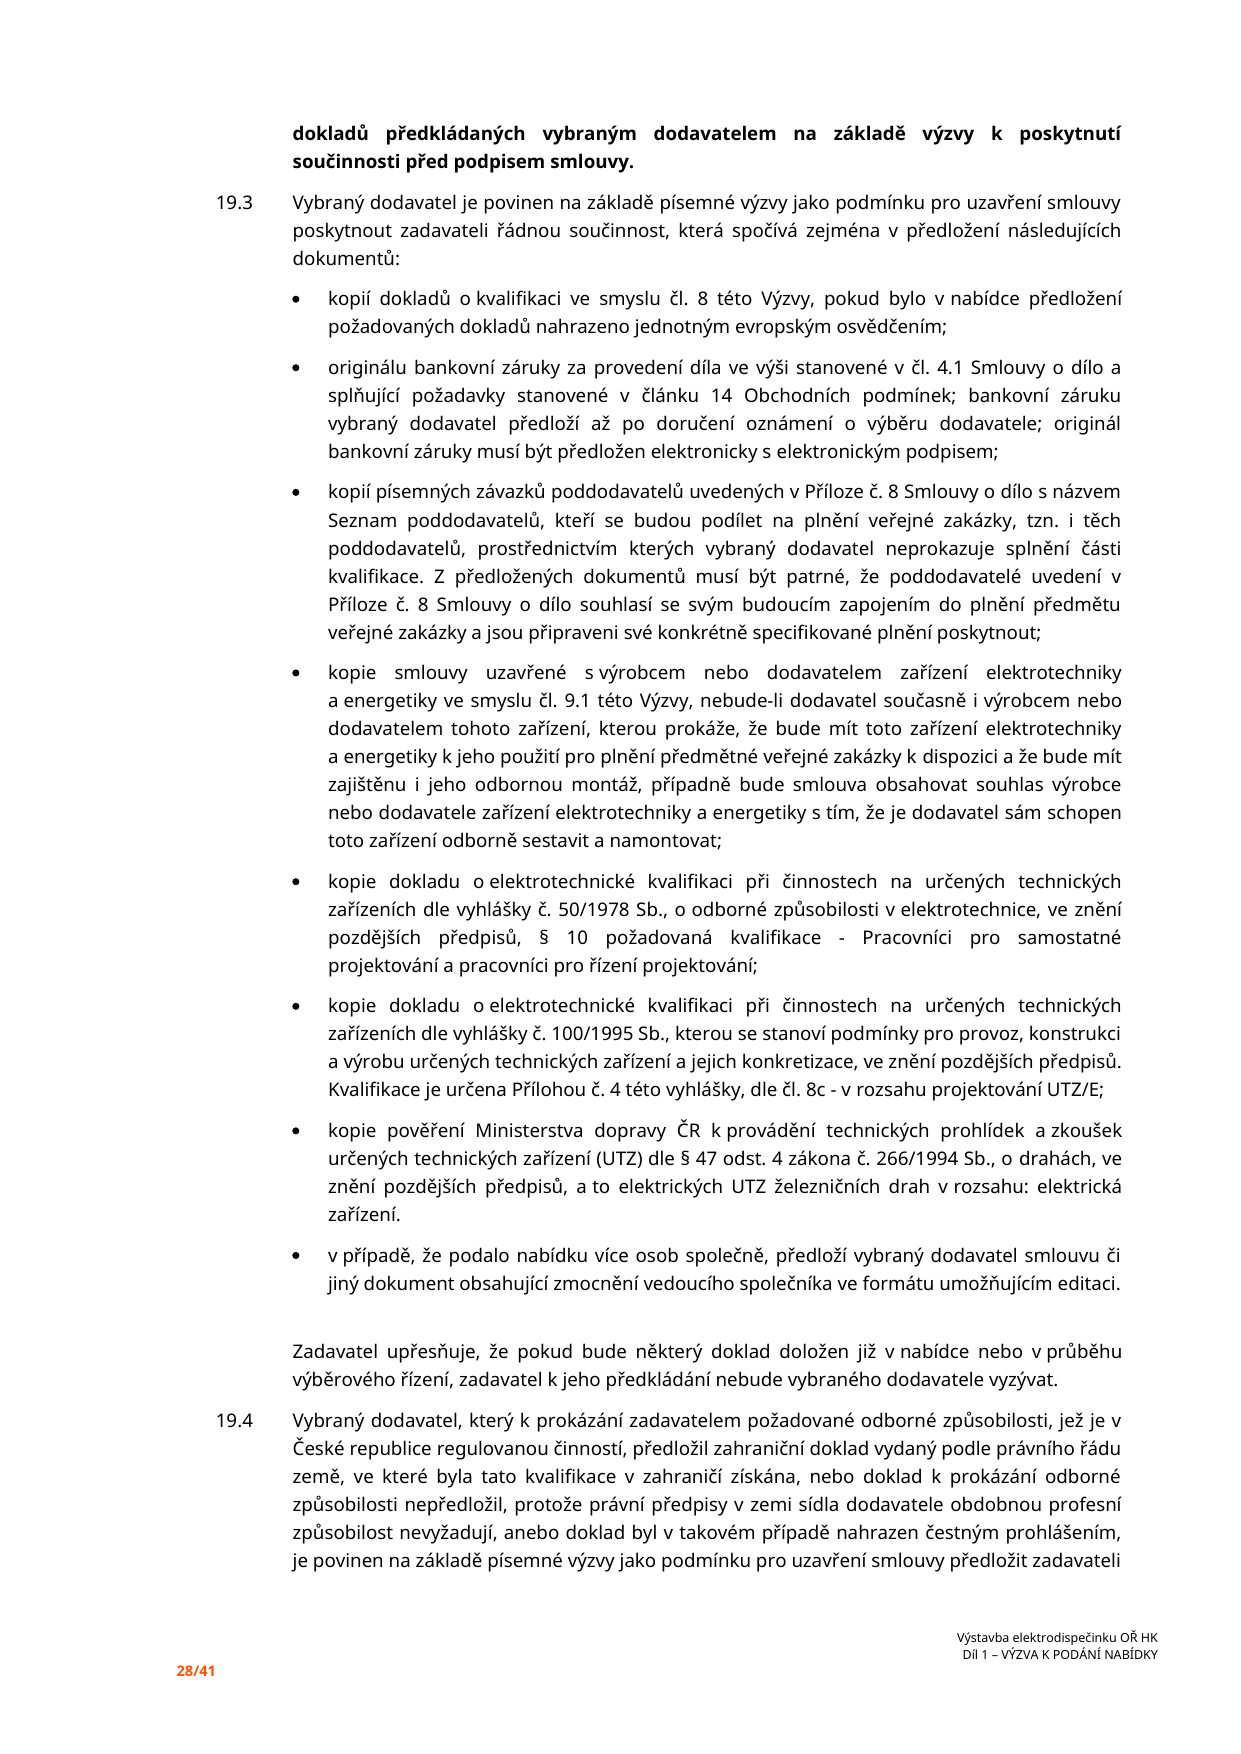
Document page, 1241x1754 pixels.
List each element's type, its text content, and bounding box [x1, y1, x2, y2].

text kopie dokladu o elektrotechnické kvalifikaci při činnostech na určených technických zařízeních dle vyhlášky č. 50/1978 Sb., o odborné způsobilosti v elektrotechnice, ve znění pozdějších předpisů, § 10 požadovaná kvalifikace - Pracovníci pro samostatné projektování a pracovníci pro řízení projektování; [292, 868, 1122, 978]
text Zadavatel upřesňuje, že pokud bude některý doklad doložen již v nabídce nebo v průběhu výběrového řízení, zadavatel k jeho předkládání nebude vybraného dodavatele vyzývat. [292, 1338, 1122, 1392]
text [216, 121, 1122, 174]
text kopie smlouvy uzavřené s výrobcem nebo dodavatelem zařízení elektrotechniky a energetiky ve smyslu čl. 9.1 této Výzvy, nebude-li dodavatel současně i výrobcem nebo dodavatelem tohoto zařízení, kterou prokáže, že bude mít toto zařízení elektrotechniky a energetiky k jeho použití pro plnění předmětné veřejné zakázky k dispozici a že bude mít zajištěnu i jeho odbornou montáž, případně bude smlouva obsahovat souhlas výrobce nebo dodavatele zařízení elektrotechniky a energetiky s tím, že je dodavatel sám schopen toto zařízení odborně sestavit a namontovat; [292, 659, 1122, 853]
text v případě, že podalo nabídku více osob společně, předloží vybraný dodavatel smlouvu či jiný dokument obsahující zmocnění vedoucího společníka ve formátu umožňujícím editaci. [292, 1242, 1122, 1295]
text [216, 1407, 1122, 1573]
text kopie dokladu o elektrotechnické kvalifikaci při činnostech na určených technických zařízeních dle vyhlášky č. 100/1995 Sb., kterou se stanoví podmínky pro provoz, konstrukci a výrobu určených technických zařízení a jejich konkretizace, ve znění pozdějších předpisů. Kvalifikace je určena Přílohou č. 4 této vyhlášky, dle čl. 8c - v rozsahu projektování UTZ/E; [292, 993, 1122, 1102]
text originálu bankovní záruky za provedení díla ve výši stanovené v čl. 4.1 Smlouvy o dílo a splňující požadavky stanovené v článku 14 Obchodních podmínek; bankovní záruku vybraný dodavatel předloží až po doručení oznámení o výběru dodavatele; originál bankovní záruky musí být předložen elektronicky s elektronickým podpisem; [292, 354, 1122, 464]
text kopií dokladů o kvalifikaci ve smyslu čl. 8 této Výzvy, pokud bylo v nabídce předložení požadovaných dokladů nahrazeno jednotným evropským osvědčením; [292, 286, 1122, 339]
text kopií písemných závazků poddodavatelů uvedených v Příloze č. 8 Smlouvy o dílo s názvem Seznam poddodavatelů, kteří se budou podílet na plnění veřejné zakázky, tzn. i těch poddodavatelů, prostřednictvím kterých vybraný dodavatel neprokazuje splnění části kvalifikace. Z předložených dokumentů musí být patrné, že poddodavatelé uvedení v Příloze č. 8 Smlouvy o dílo souhlasí se svým budoucím zapojením do plnění předmětu veřejné zakázky a jsou připraveni své konkrétně specifikované plnění poskytnout; [292, 479, 1122, 644]
text Vybraný dodavatel je povinen na základě písemné výzvy jako podmínku pro uzavření smlouvy poskytnout zadavateli řádnou součinnost, která spočívá zejména v předložení následujících dokumentů: [216, 189, 1122, 271]
text kopie pověření Ministerstva dopravy ČR k provádění technických prohlídek a zkoušek určených technických zařízení (UTZ) dle § 47 odst. 4 zákona č. 266/1994 Sb., o drahách, ve znění pozdějších předpisů, a to elektrických UTZ železničních drah v rozsahu: elektrická zařízení. [292, 1117, 1122, 1227]
